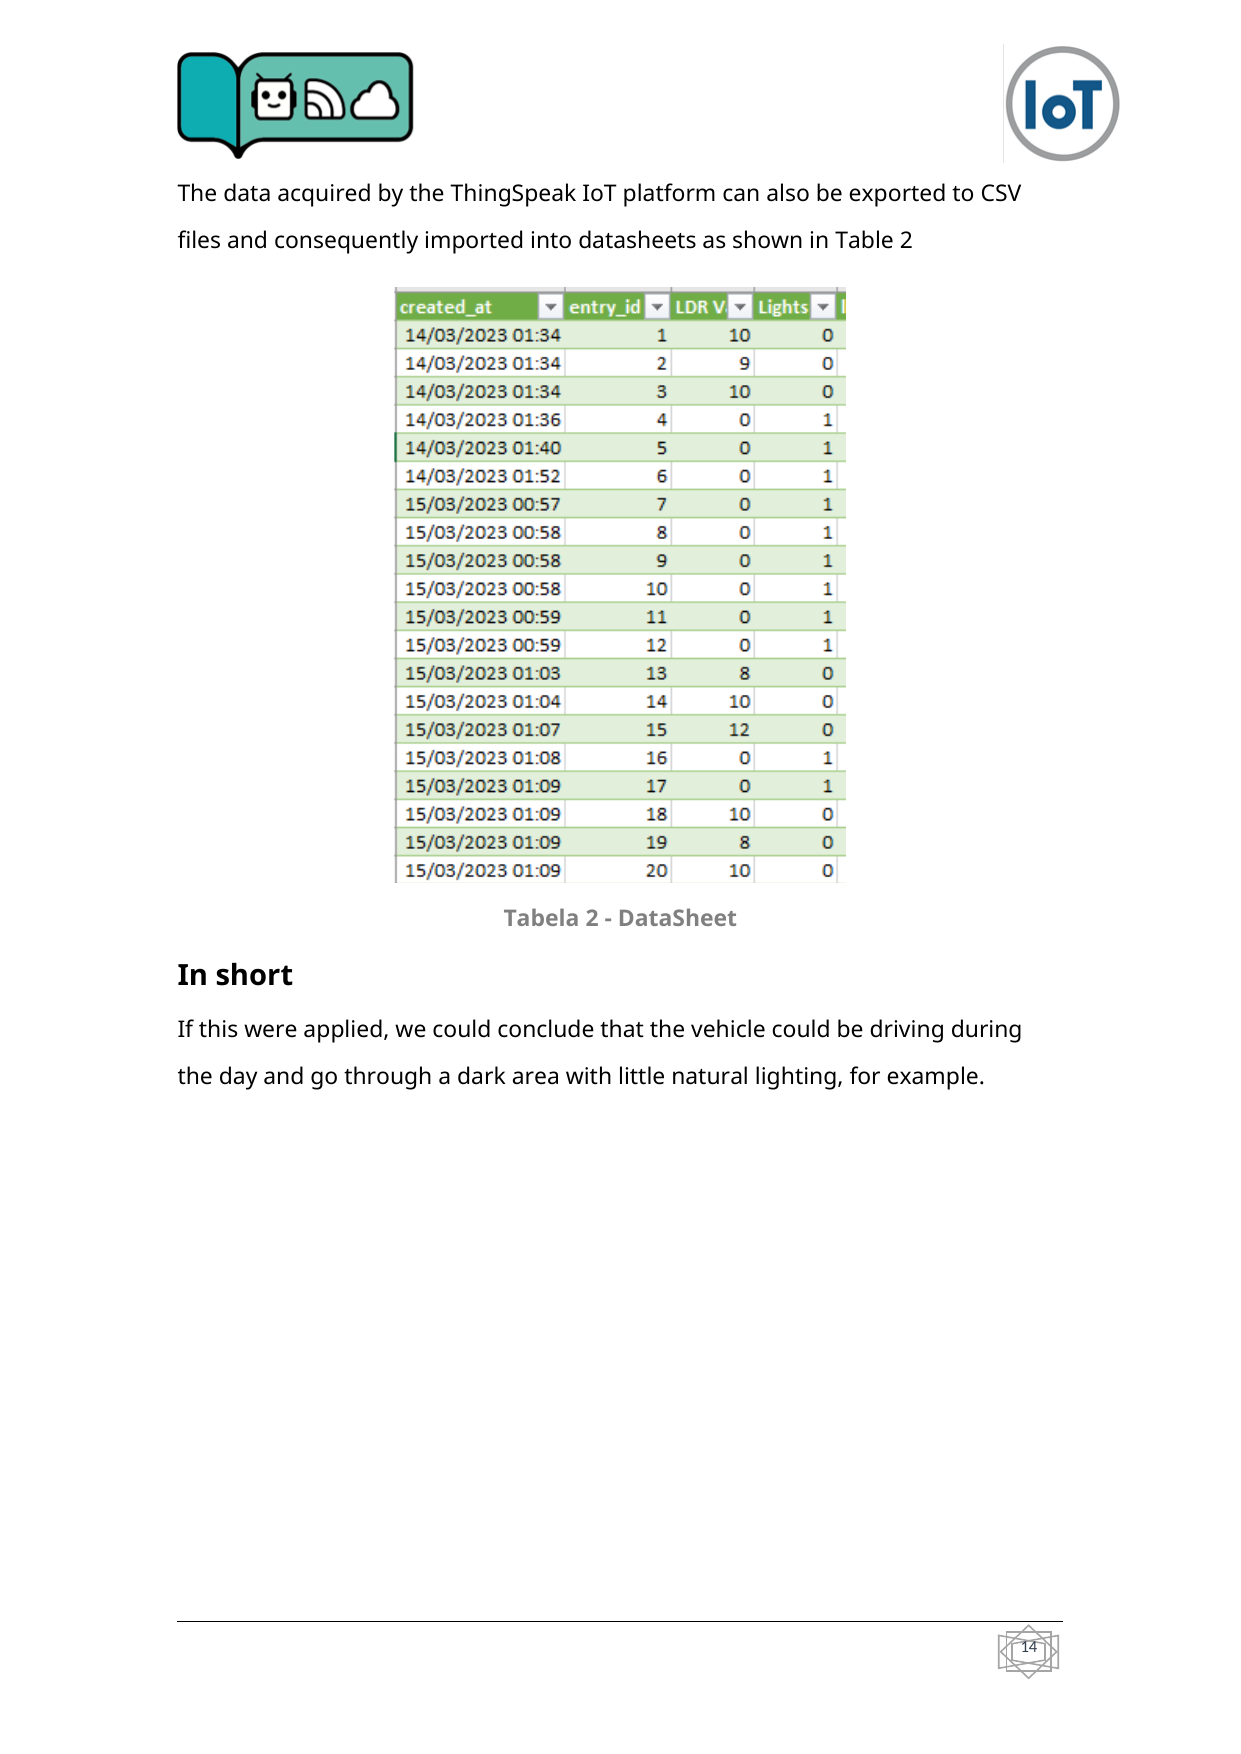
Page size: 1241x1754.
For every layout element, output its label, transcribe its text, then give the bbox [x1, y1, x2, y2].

picture [177, 44, 1122, 163]
text The data acquired by the ThingSpeak IoT platform can also be exported to CSV files and consequently imported into datasheets as shown in Table 2 [177, 177, 1063, 255]
text If this were applied, we could conclude that the vehicle could be driving during the day and go through a dark area with little natural lighting, for example. [177, 1013, 1063, 1092]
text In short [177, 954, 1063, 994]
picture [394, 287, 846, 883]
text Tabela 2 - DataSheet [177, 902, 1063, 933]
